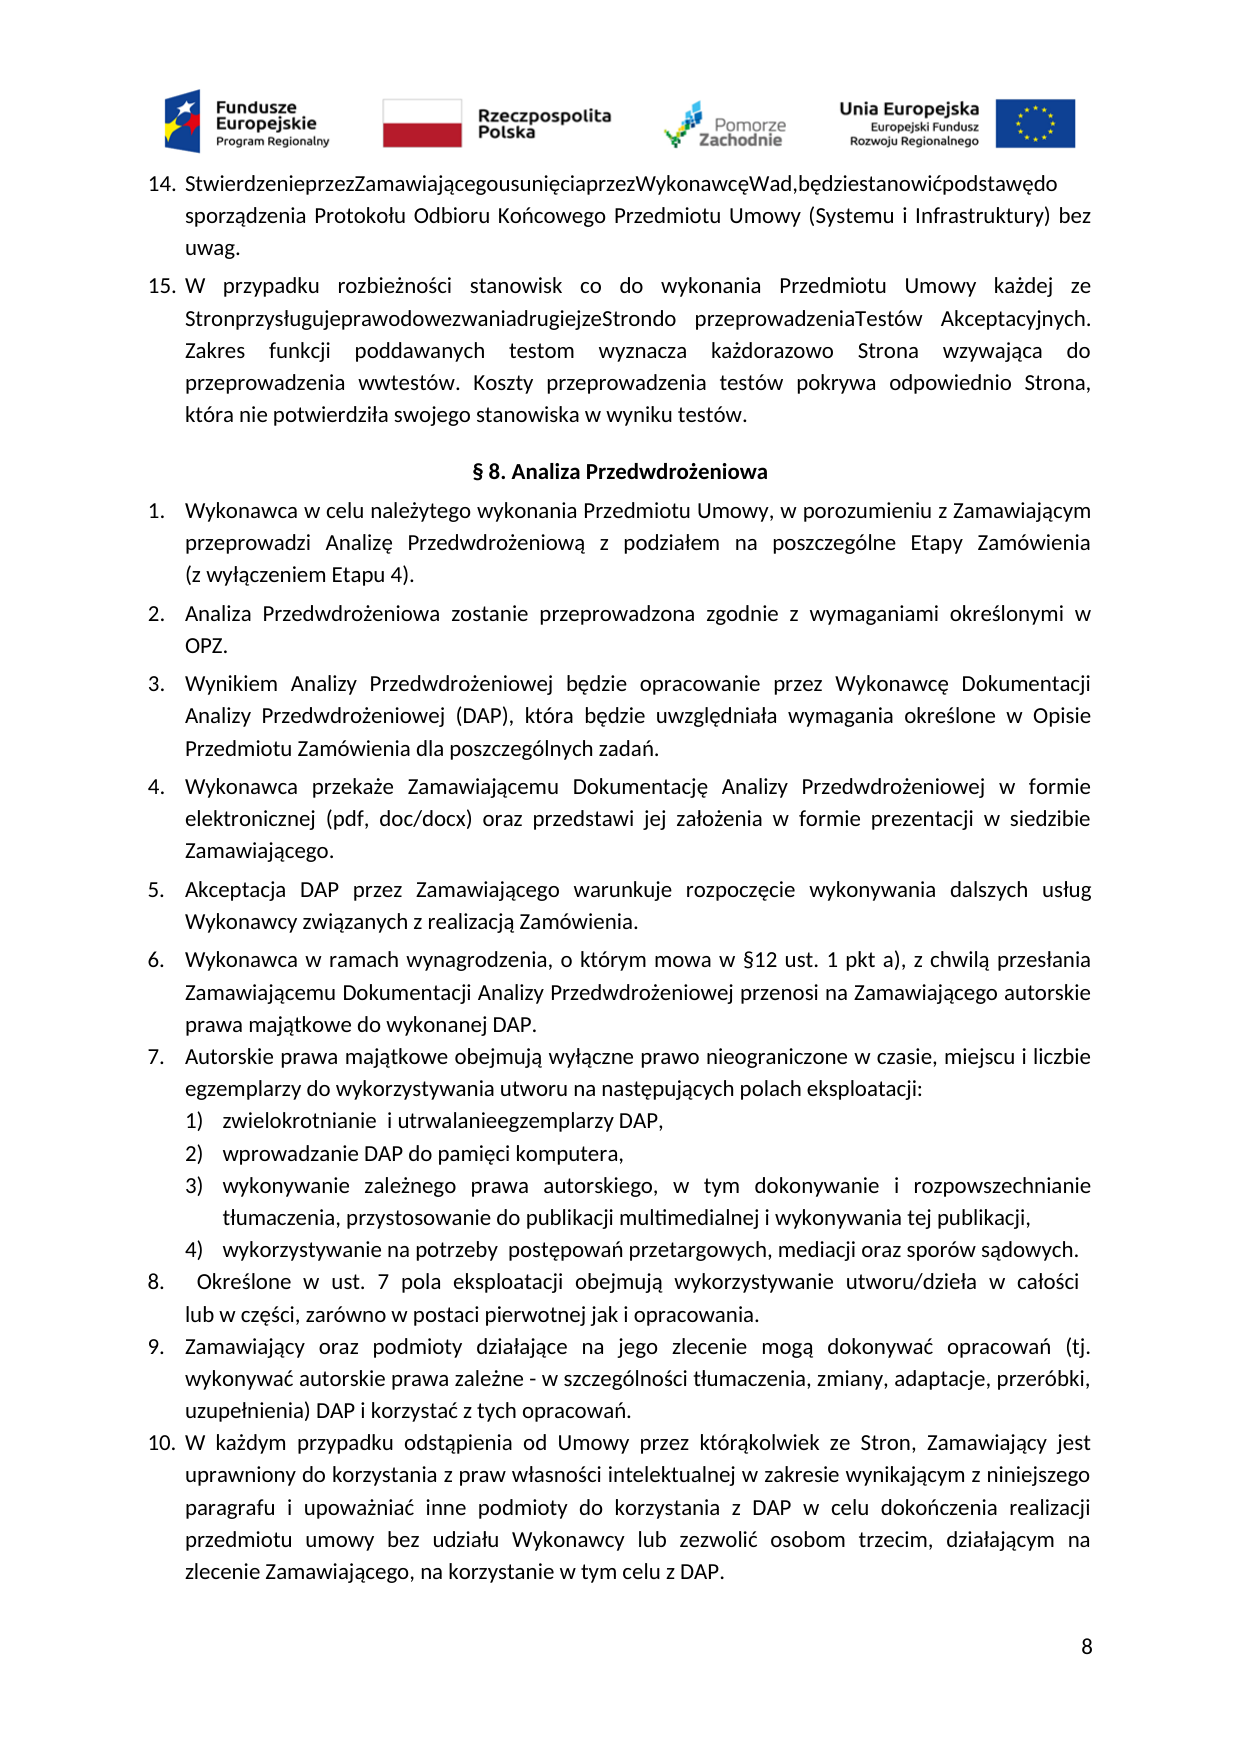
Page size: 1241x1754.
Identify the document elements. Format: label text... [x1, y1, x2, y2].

list StwierdzenieprzezZamawiającegousunięciaprzezWykonawcęWad,będziestanowićpodstawędo sporządzenia Protokołu Odbioru Końcowego Przedmiotu Umowy (Systemu i Infrastruktury) bez uwag. [148, 169, 1093, 261]
list wykonywanie zależnego prawa autorskiego, w tym dokonywanie i rozpowszechnianie tłumaczenia, przystosowanie do publikacji multimedialnej i wykonywania tej publikacji, [185, 1171, 1093, 1231]
list W każdym przypadku odstąpienia od Umowy przez którąkolwiek ze Stron, Zamawiający jest uprawniony do korzystania z praw własności intelektualnej w zakresie wynikającym z niniejszego paragrafu i upoważniać inne podmioty do korzystania z DAP w celu dokończenia realizacji przedmiotu umowy bez udziału Wykonawcy lub zezwolić osobom trzecim, działającym na zlecenie Zamawiającego, na korzystanie w tym celu z DAP. [147, 1428, 1093, 1585]
list Autorskie prawa majątkowe obejmują wyłączne prawo nieograniczone w czasie, miejscu i liczbie egzemplarzy do wykorzystywania utworu na następujących polach eksploatacji: [147, 1042, 1093, 1102]
list wprowadzanie DAP do pamięci komputera, [185, 1139, 1093, 1167]
list Wykonawca w ramach wynagrodzenia, o którym mowa w §12 ust. 1 pkt a), z chwilą przesłania Zamawiającemu Dokumentacji Analizy Przedwdrożeniowej przenosi na Zamawiającego autorskie prawa majątkowe do wykonanej DAP. [147, 946, 1093, 1038]
list Zamawiający oraz podmioty działające na jego zlecenie mogą dokonywać opracowań (tj. wykonywać autorskie prawa zależne - w szczególności tłumaczenia, zmiany, adaptacje, przeróbki, uzupełnienia) DAP i korzystać z tych opracowań. [147, 1332, 1093, 1424]
list zwielokrotnianie i utrwalanieegzemplarzy DAP, [185, 1107, 1093, 1134]
picture [147, 73, 1093, 169]
list W przypadku rozbieżności stanowisk co do wykonania Przedmiotu Umowy każdej ze StronprzysługujeprawodowezwaniadrugiejzeStrondo przeprowadzeniaTestów Akceptacyjnych. Zakres funkcji poddawanych testom wyznacza każdorazowo Strona wzywająca do przeprowadzenia wwtestów. Koszty przeprowadzenia testów pokrywa odpowiednio Strona, która nie potwierdziła swojego stanowiska w wyniku testów. [148, 272, 1093, 428]
list Analiza Przedwdrożeniowa zostanie przeprowadzona zgodnie z wymaganiami określonymi w OPZ. [148, 599, 1093, 659]
list Określone w ust. 7 pola eksploatacji obejmują wykorzystywanie utworu/dzieła w całości lub w części, zarówno w postaci pierwotnej jak i opracowania. [147, 1267, 1093, 1328]
list Wynikiem Analizy Przedwdrożeniowej będzie opracowanie przez Wykonawcę Dokumentacji Analizy Przedwdrożeniowej (DAP), która będzie uwzględniała wymagania określone w Opisie Przedmiotu Zamówienia dla poszczególnych zadań. [148, 669, 1093, 762]
subtitle § 8. Analiza Przedwdrożeniowa [148, 457, 1093, 486]
list Akceptacja DAP przez Zamawiającego warunkuje rozpoczęcie wykonywania dalszych usług Wykonawcy związanych z realizacją Zamówienia. [147, 875, 1093, 935]
list Wykonawca przekaże Zamawiającemu Dokumentację Analizy Przedwdrożeniowej w formie elektronicznej (pdf, doc/docx) oraz przedstawi jej założenia w formie prezentacji w siedzibie Zamawiającego. [148, 772, 1093, 864]
list Wykonawca w celu należytego wykonania Przedmiotu Umowy, w porozumieniu z Zamawiającym przeprowadzi Analizę Przedwdrożeniową z podziałem na poszczególne Etapy Zamówienia (z wyłączeniem Etapu 4). [148, 496, 1093, 588]
list wykorzystywanie na potrzeby postępowań przetargowych, mediacji oraz sporów sądowych. [185, 1235, 1093, 1263]
